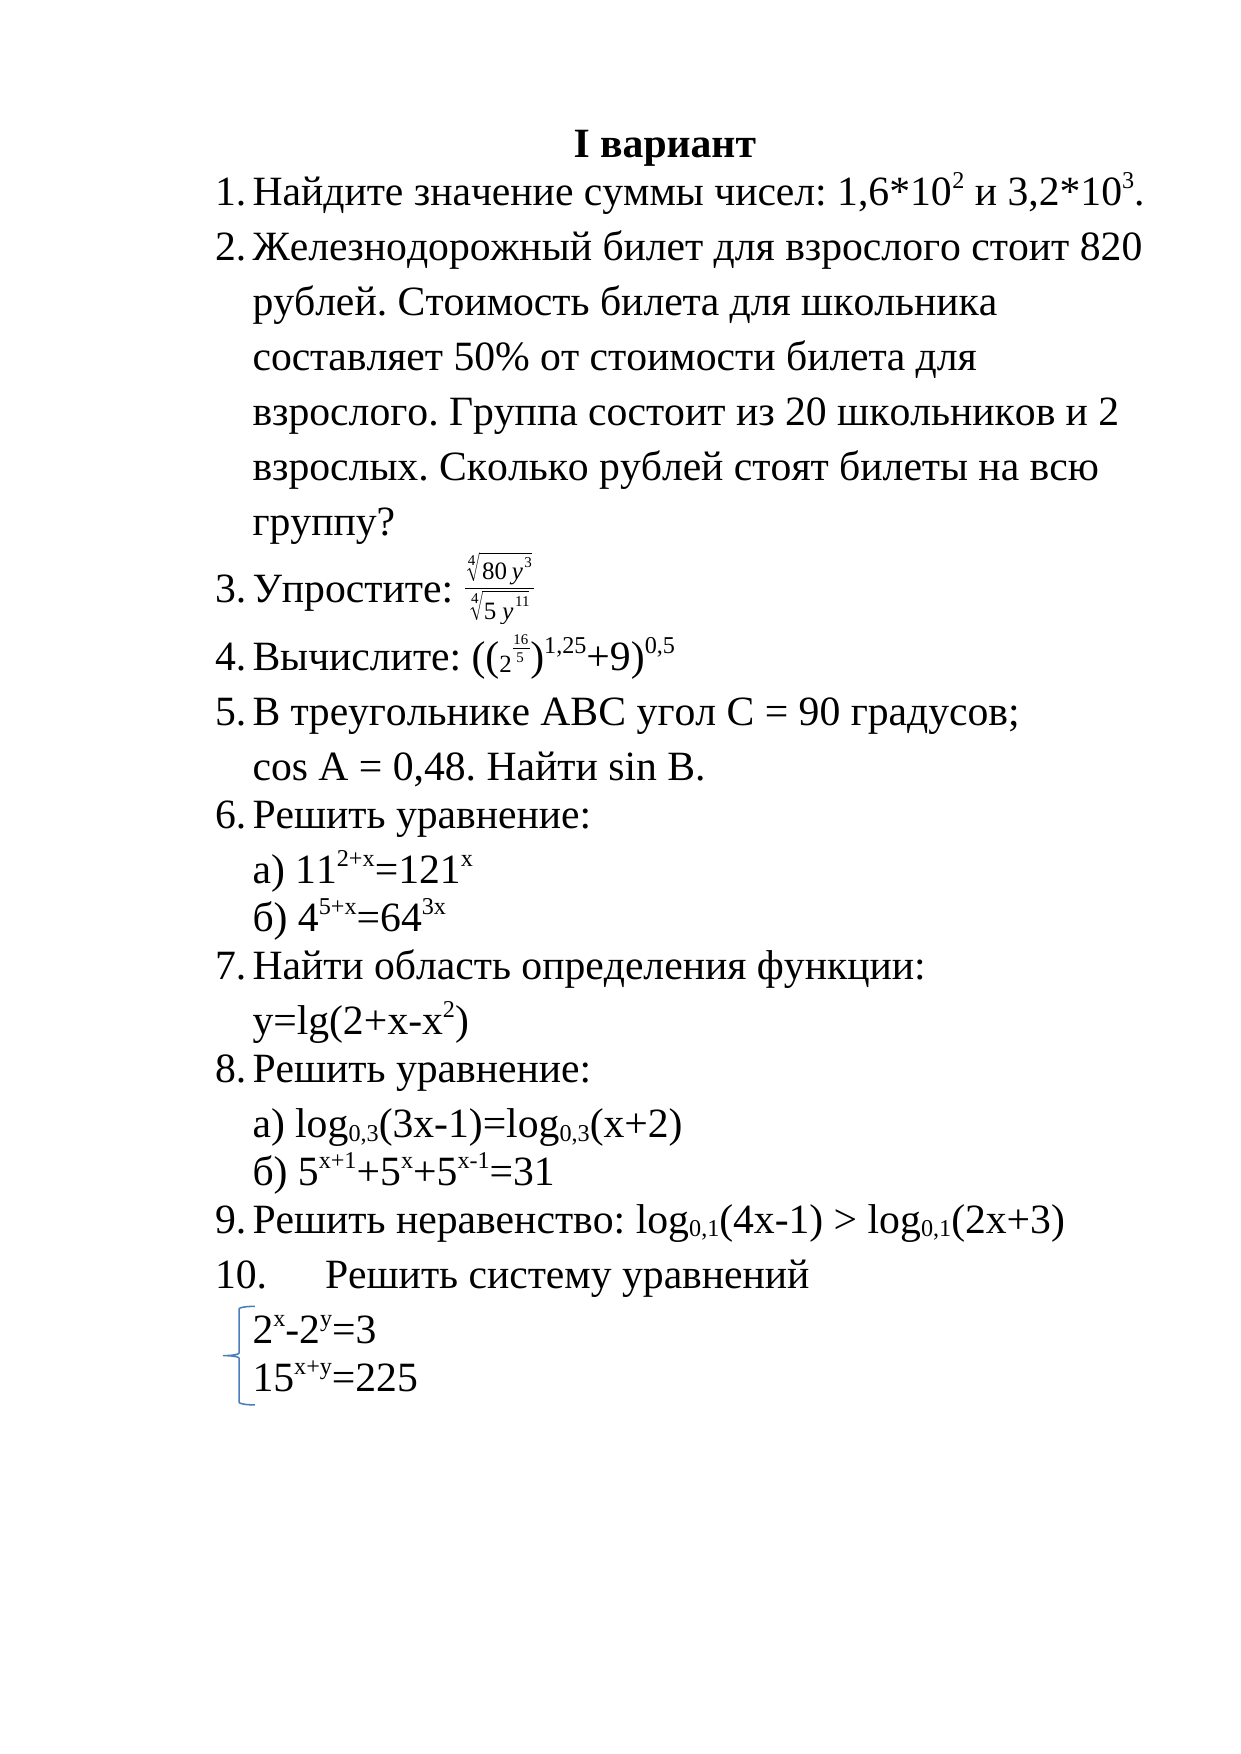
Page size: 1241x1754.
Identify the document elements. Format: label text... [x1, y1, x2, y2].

list Найдите значение суммы чисел: 1,6*102 и 3,2*103. [215, 166, 1152, 214]
list В треугольнике ABC угол C = 90 градусов; [215, 686, 1152, 734]
list Упростите: [215, 552, 1152, 624]
list Решить систему уравнений [215, 1249, 1152, 1297]
list Решить уравнение: [215, 1043, 1152, 1091]
text cos A = 0,48. Найти sin B. [252, 741, 1152, 789]
text а) 112+x=121x [252, 844, 1152, 892]
list Решить уравнение: [215, 789, 1152, 837]
text y=lg(2+x-x2) [252, 995, 1152, 1043]
list Найти область определения функции: [215, 940, 1152, 988]
text 15x+y=225 [252, 1352, 1152, 1400]
list Вычислите: (()1,25+9)0,5 [215, 631, 1152, 679]
text 2x-2y=3 [252, 1304, 1152, 1352]
text б) 45+x=643x [252, 892, 1152, 940]
text а) log0,3(3x-1)=log0,3(x+2) [252, 1098, 1152, 1146]
text I вариант [177, 118, 1152, 166]
list Решить неравенство: log0,1(4x-1) > log0,1(2x+3) [215, 1194, 1152, 1242]
list Железнодорожный билет для взрослого стоит 820 рублей. Стоимость билета для школьника составляет 50% от стоимости билета для взрослого. Группа состоит из 20 школьников и 2 взрослых. Сколько рублей стоят билеты на всю группу? [215, 221, 1152, 544]
text б) 5x+1+5x+5x-1=31 [252, 1146, 1152, 1194]
